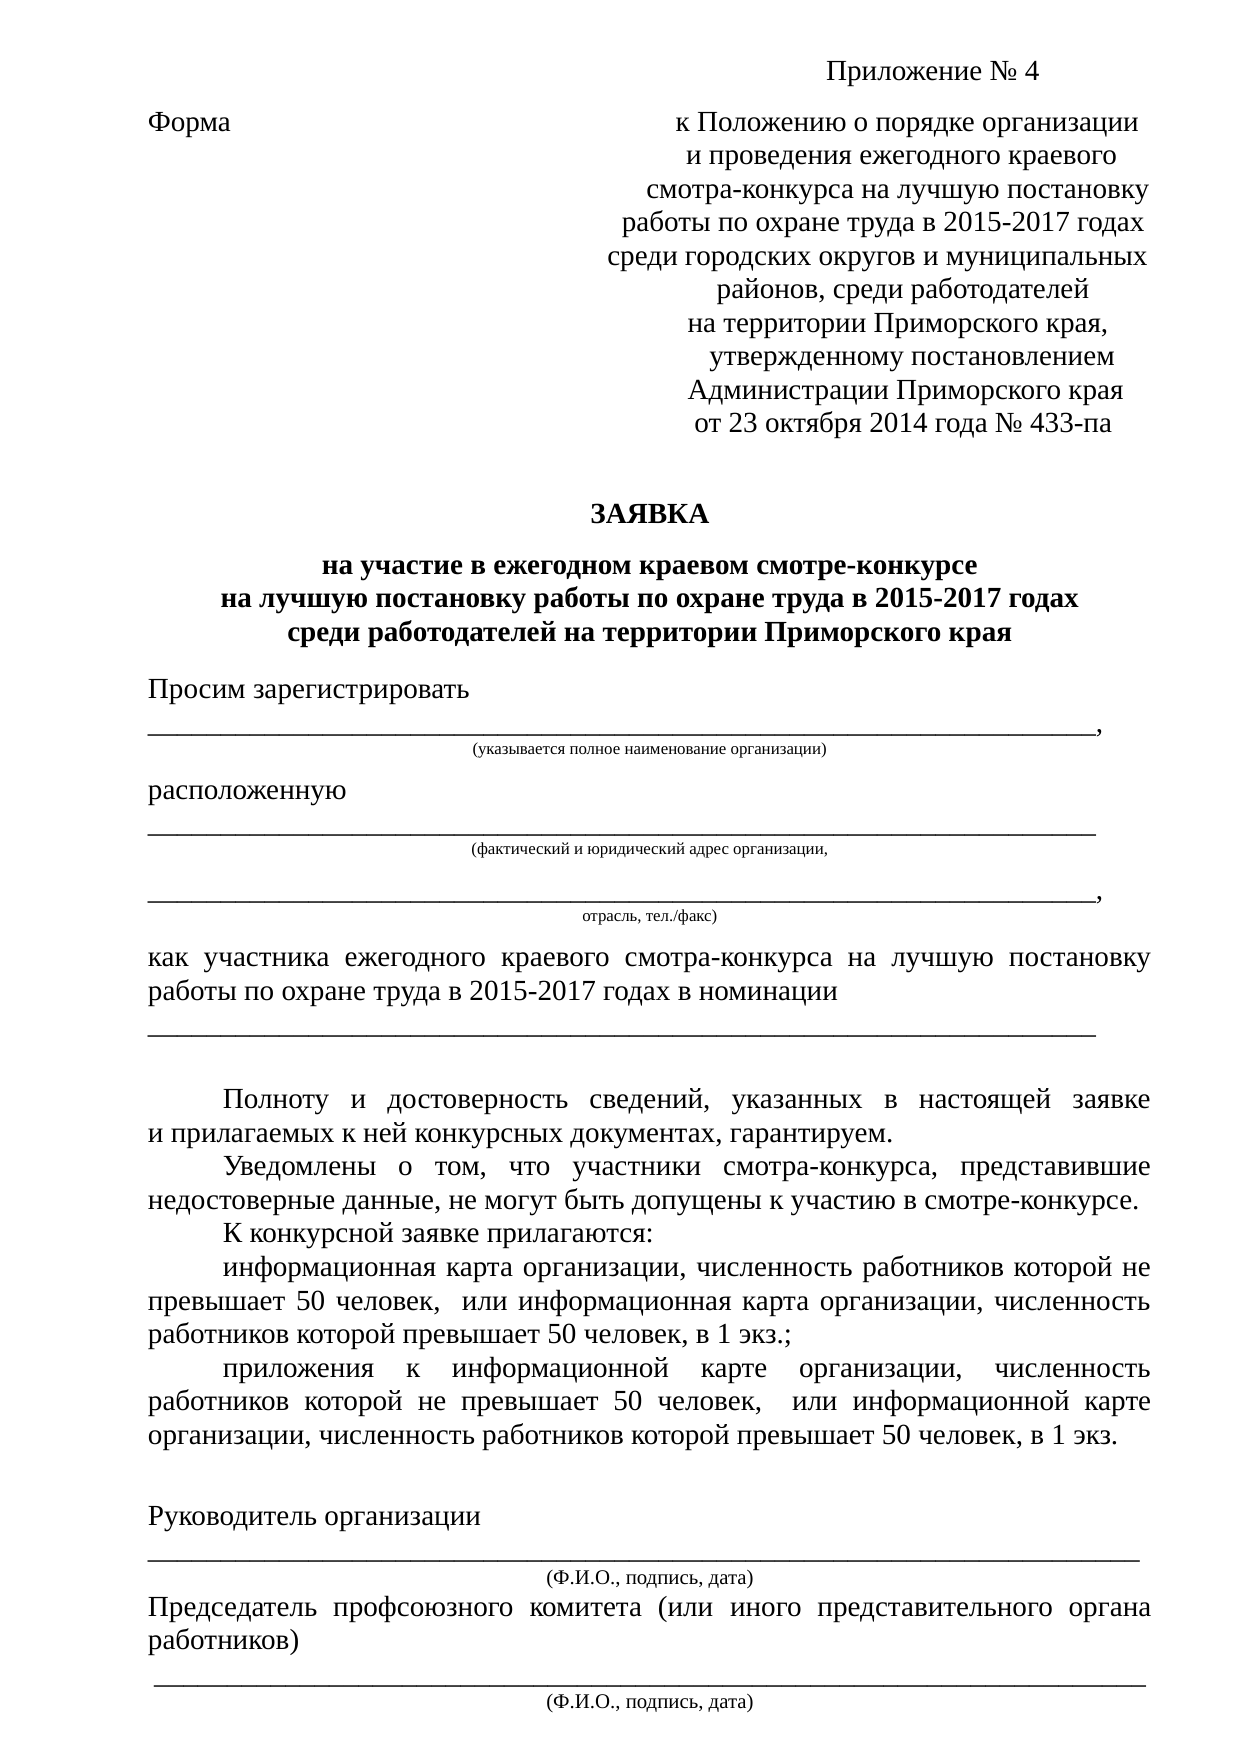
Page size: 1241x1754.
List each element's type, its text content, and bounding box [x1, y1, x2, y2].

text Руководитель организации [148, 1498, 1152, 1531]
text ЗАЯВКА [148, 497, 1152, 530]
text Форма к Положению о порядке организации [148, 104, 1152, 137]
text (фактический и юридический адрес организации, [148, 839, 1152, 872]
text на участие в ежегодном краевом смотре-конкурсе [148, 547, 1152, 581]
text _________________________________________________________________ [148, 805, 1152, 839]
text на лучшую постановку работы по охране труда в 2015-2017 годах [148, 581, 1152, 614]
text ____________________________________________________________________ [148, 1656, 1152, 1689]
text Приложение № 4 [148, 53, 1152, 87]
text работы по охране труда в 2015-2017 годах [148, 204, 1152, 238]
text (Ф.И.О., подпись, дата) [148, 1565, 1152, 1589]
text _________________________________________________________________, [148, 872, 1152, 906]
text Полноту и достоверность сведений, указанных в настоящей заявке и прилагаемых к ней конкурсных документах, гарантируем. [148, 1081, 1152, 1148]
text ____________________________________________________________________ [148, 1531, 1152, 1565]
text и проведения ежегодного краевого [148, 137, 1152, 171]
text (Ф.И.О., подпись, дата) [148, 1689, 1152, 1713]
text смотра-конкурса на лучшую постановку [148, 171, 1152, 204]
text Уведомлены о том, что участники смотра-конкурса, представившие недостоверные данные, не могут быть допущены к участию в смотре-конкурсе. [148, 1148, 1152, 1216]
text _________________________________________________________________ [148, 1007, 1152, 1040]
text отрасль, тел./факс) [148, 906, 1152, 939]
text К конкурсной заявке прилагаются: [148, 1216, 1152, 1249]
text районов, среди работодателей [148, 271, 1152, 305]
text приложения к информационной карте организации, численность работников которой не превышает 50 человек, или информационной карте организации, численность работников которой превышает 50 человек, в 1 экз. [148, 1350, 1152, 1450]
text среди работодателей на территории Приморского края [148, 614, 1152, 648]
text Просим зарегистрировать [148, 671, 1152, 705]
text расположенную [148, 772, 1152, 805]
text на территории Приморского края, [148, 305, 1152, 338]
text информационная карта организации, численность работников которой не превышает 50 человек, или информационная карта организации, численность работников которой превышает 50 человек, в 1 экз.; [148, 1249, 1152, 1350]
text Председатель профсоюзного комитета (или иного представительного органа работников) [148, 1589, 1152, 1656]
text (указывается полное наименование организации) [148, 738, 1152, 772]
text _________________________________________________________________, [148, 705, 1152, 738]
text Администрации Приморского края [148, 372, 1152, 406]
text от 23 октября 2014 года № 433-па [148, 406, 1152, 439]
text как участника ежегодного краевого смотра-конкурса на лучшую постановку работы по охране труда в 2015-2017 годах в номинации [148, 939, 1152, 1007]
text утвержденному постановлением [148, 338, 1152, 372]
text среди городских округов и муниципальных [148, 238, 1152, 271]
